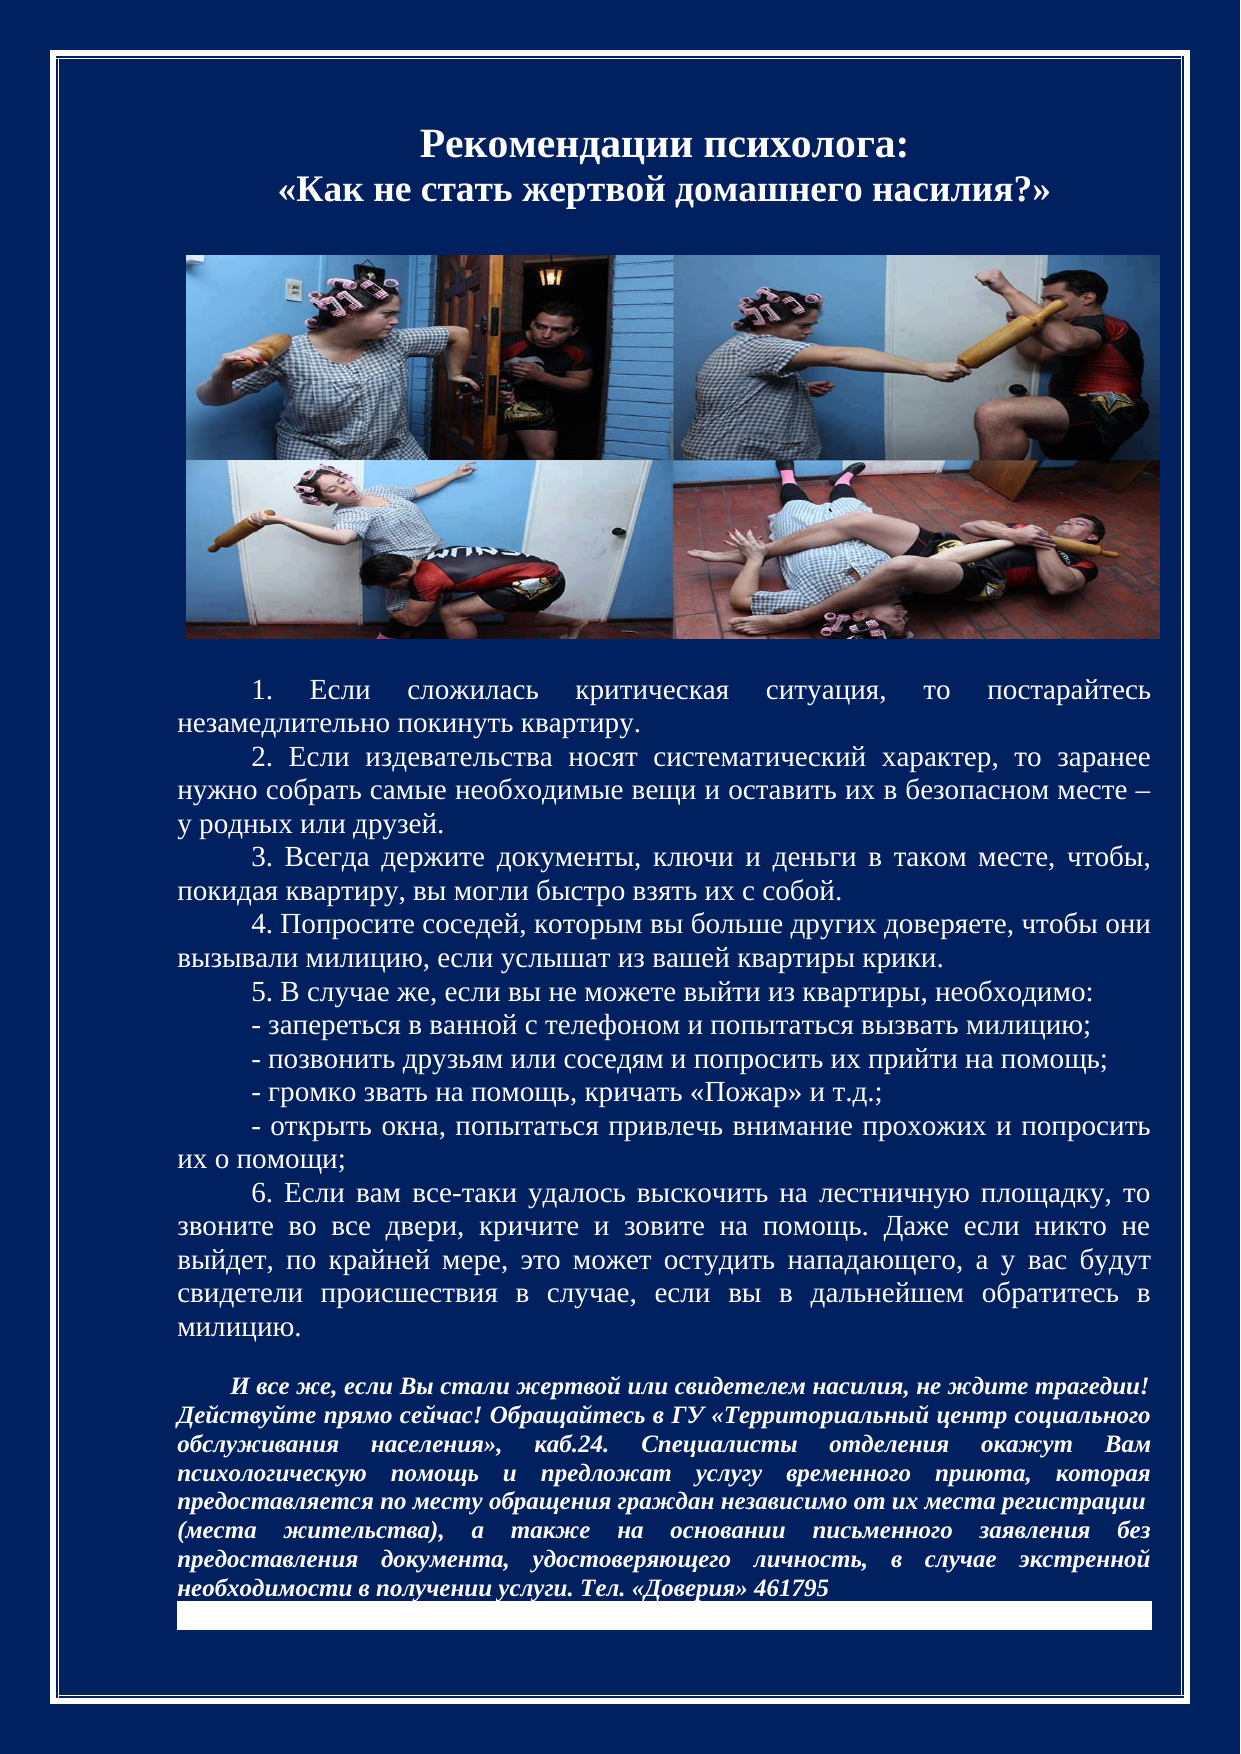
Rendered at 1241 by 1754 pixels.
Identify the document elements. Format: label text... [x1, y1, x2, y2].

text - позвонить друзьям или соседям и попросить их прийти на помощь; [177, 1041, 1152, 1074]
text «Как не стать жертвой домашнего насилия?» [177, 166, 1152, 209]
text 2. Если издевательства носят систематический характер, то заранее нужно собрать самые необходимые вещи и оставить их в безопасном месте – у родных или друзей. [177, 739, 1152, 839]
text 6. Если вам все-таки удалось выскочить на лестничную площадку, то звоните во все двери, кричите и зовите на помощь. Даже если никто не выйдет, по крайней мере, это может остудить нападающего, а у вас будут свидетели происшествия в случае, если вы в дальнейшем обратитесь в милицию. [177, 1175, 1152, 1343]
text - громко звать на помощь, кричать «Пожар» и т.д.; [177, 1074, 1152, 1108]
text 3. Всегда держите документы, ключи и деньги в таком месте, чтобы, покидая квартиру, вы могли быстро взять их с собой. [177, 839, 1152, 907]
text Рекомендации психолога: [177, 118, 1152, 166]
text 1. Если сложилась критическая ситуация, то постарайтесь незамедлительно покинуть квартиру. [177, 672, 1152, 739]
text - открыть окна, попытаться привлечь внимание прохожих и попросить их о помощи; [177, 1108, 1152, 1175]
text - запереться в ванной с телефоном и попытаться вызвать милицию; [177, 1007, 1152, 1041]
text И все же, если Вы стали жертвой или свидетелем насилия, не ждите трагедии! Действуйте прямо сейчас! Обращайтесь в ГУ «Территориальный центр социального обслуживания населения», каб.24. Специалисты отделения окажут Вам психологическую помощь и предложат услугу временного приюта, которая предоставляется по месту обращения граждан независимо от их места регистрации [177, 1371, 1152, 1515]
text 4. Попросите соседей, которым вы больше других доверяете, чтобы они вызывали милицию, если услышат из вашей квартиры крики. [177, 907, 1152, 974]
text 5. В случае же, если вы не можете выйти из квартиры, необходимо: [177, 974, 1152, 1007]
picture [186, 255, 1160, 639]
text (места жительства), а также на основании письменного заявления без предоставления документа, удостоверяющего личность, в случае экстренной необходимости в получении услуги. Тел. «Доверия» 461795 [177, 1515, 1152, 1601]
